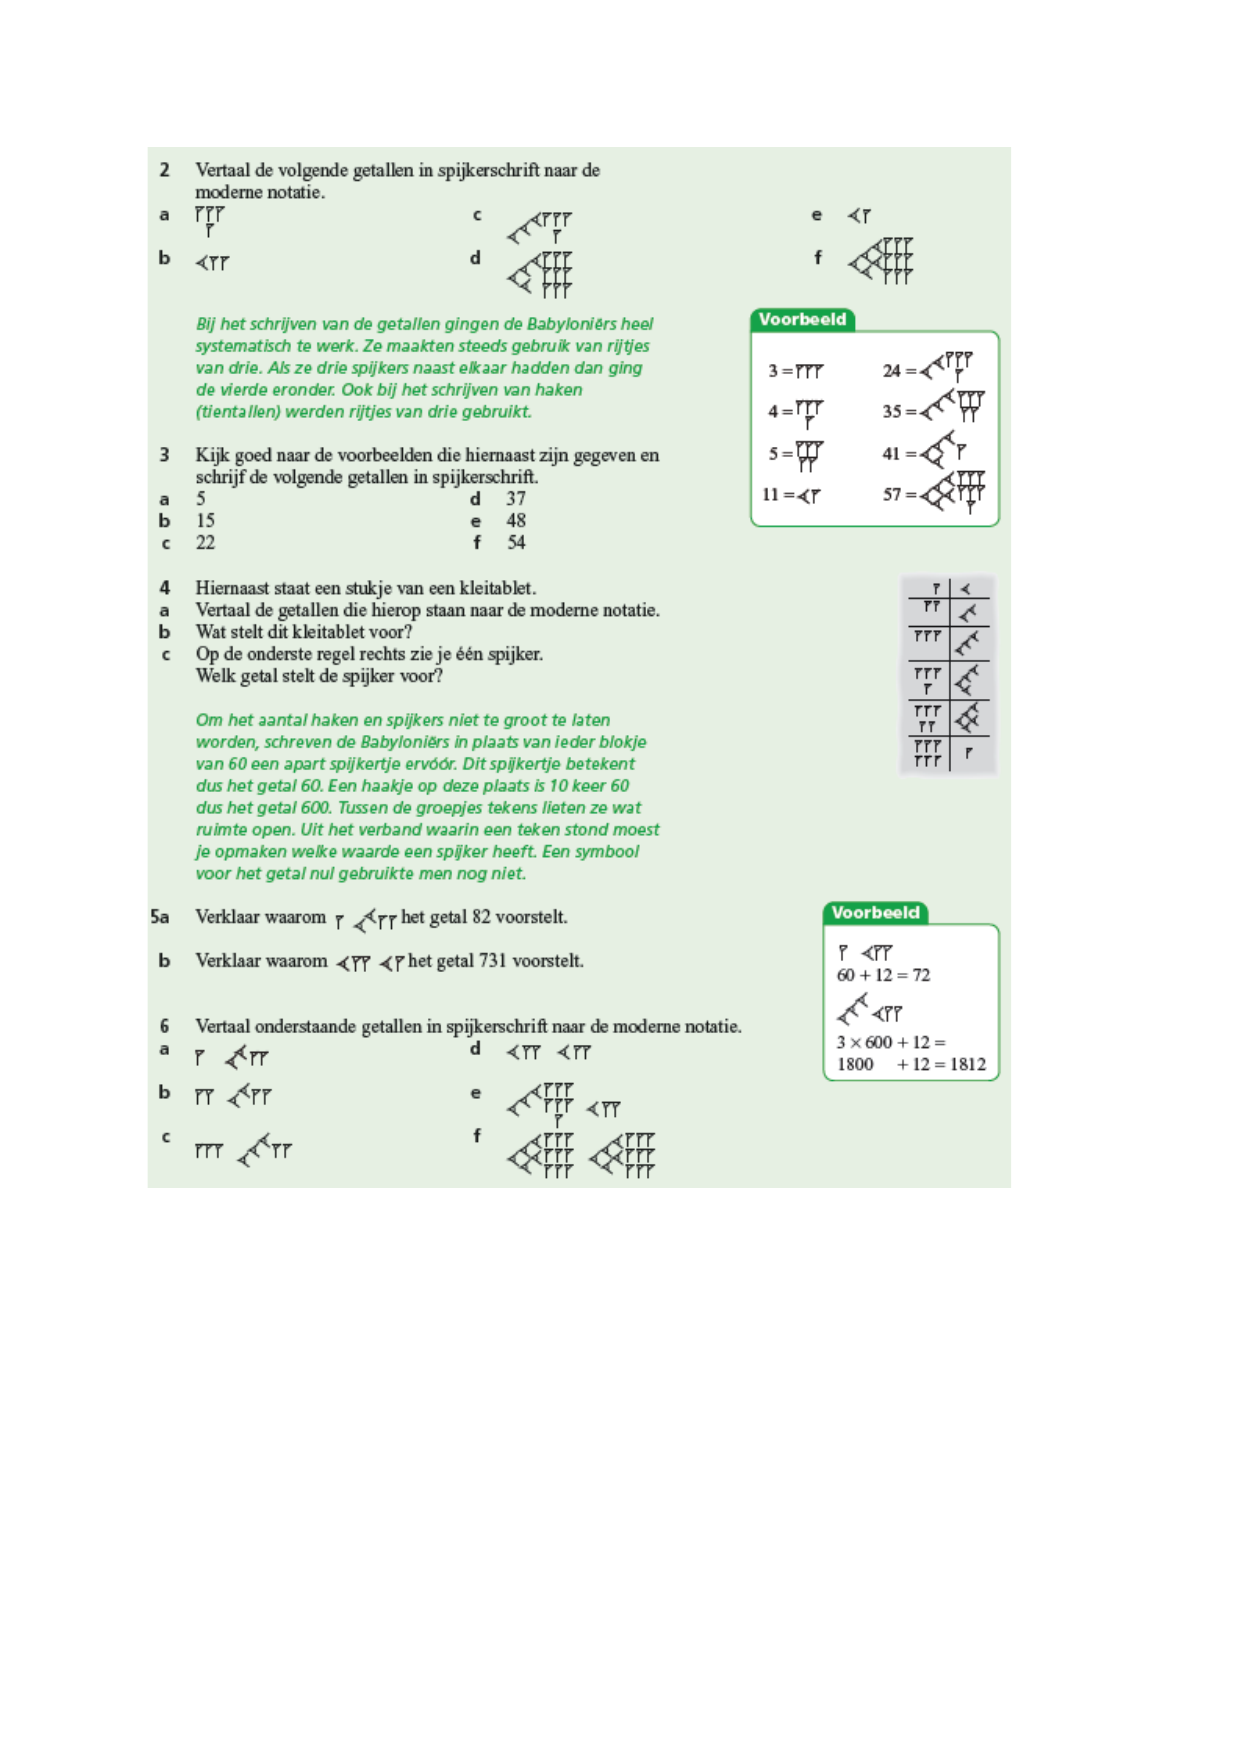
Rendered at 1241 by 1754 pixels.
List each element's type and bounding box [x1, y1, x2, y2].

picture [147, 147, 1012, 1188]
